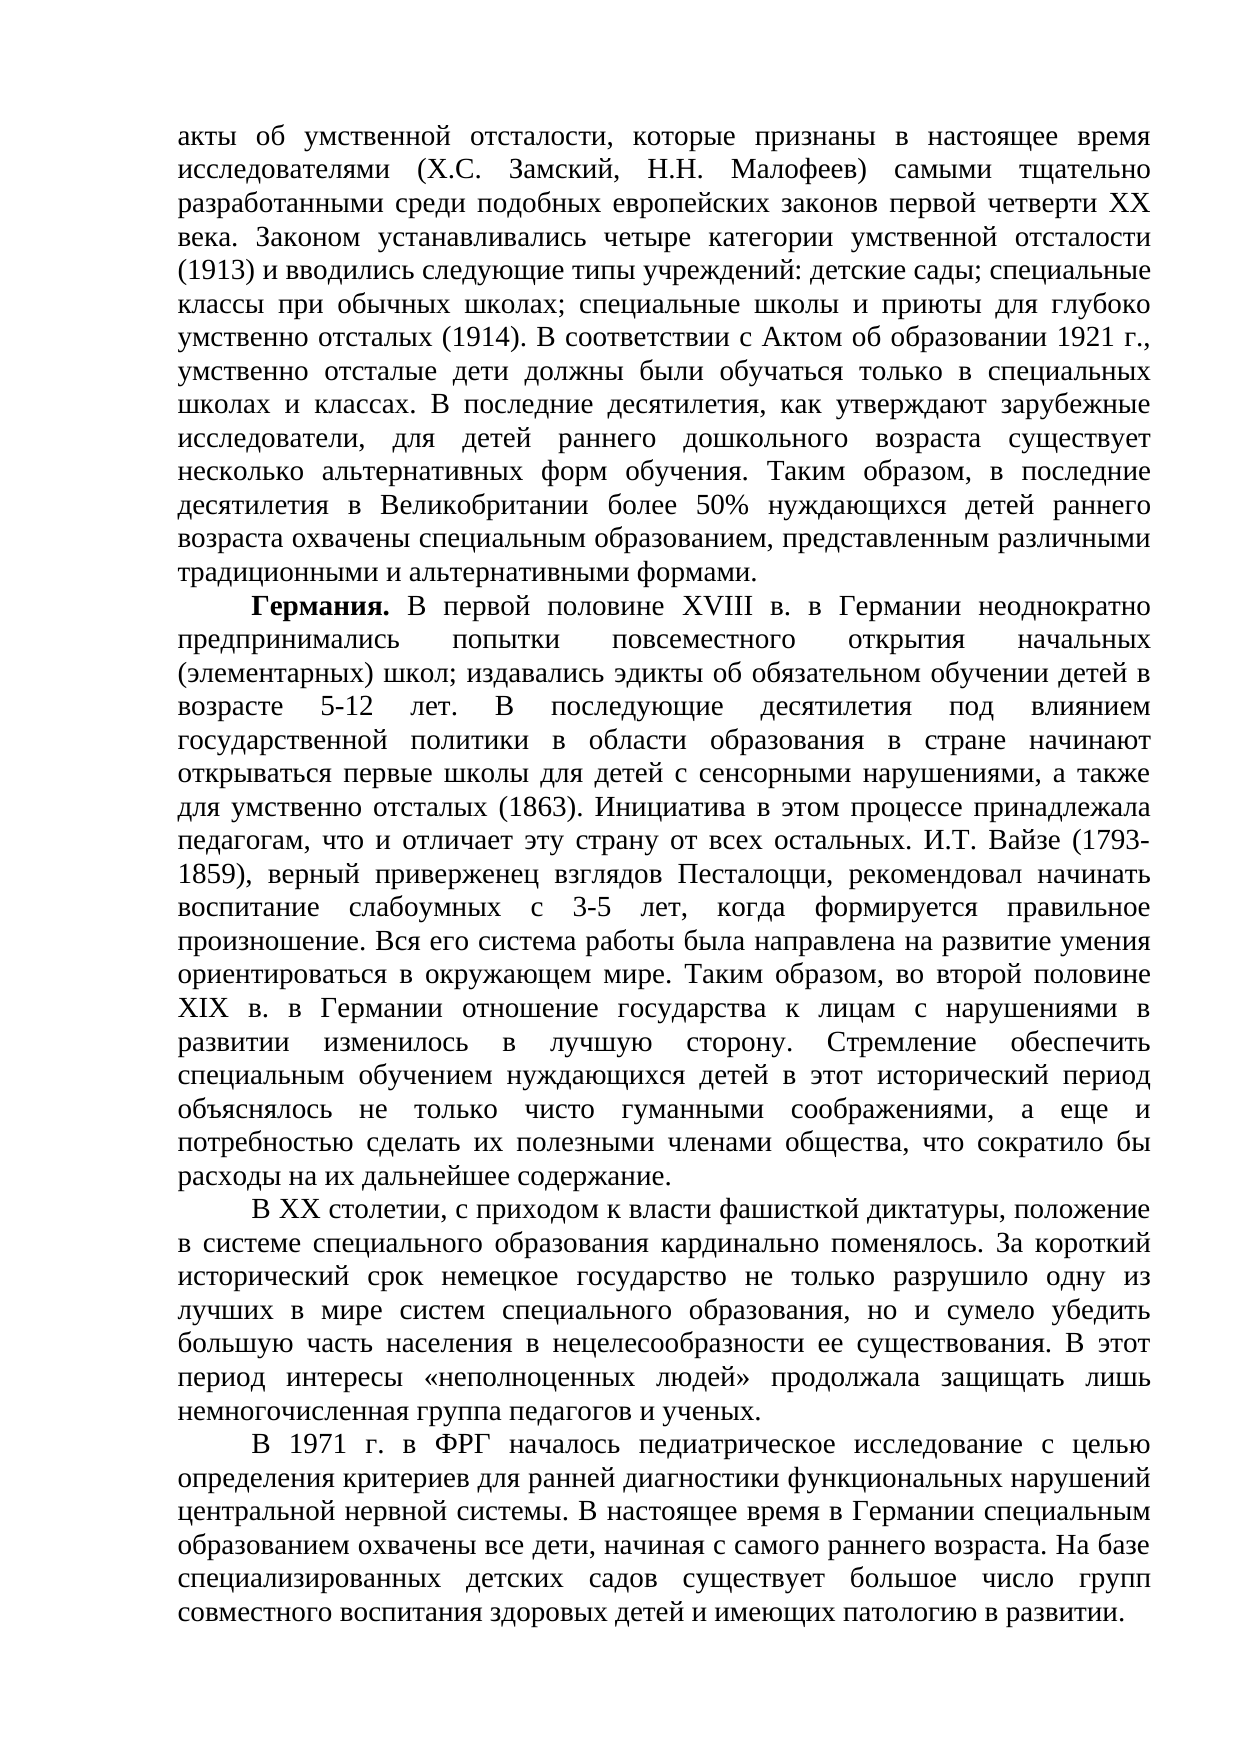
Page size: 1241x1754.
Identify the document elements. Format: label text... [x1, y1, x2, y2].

text В . в ФРГ началось педиатрическое исследование с целью определения критериев для ранней диагностики функциональных нарушений центральной нервной системы. В настоящее время в Германии специальным образованием охвачены все дети, начиная с самого раннего возраста. На базе специализированных детских садов существует большое число групп совместного воспитания здоровых детей и имеющих патологию в развитии. [177, 1426, 1152, 1627]
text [177, 118, 1152, 588]
text Германия. В первой половине XVIII в. в Германии неоднократно предпринимались попытки повсеместного открытия начальных (элементарных) школ; издавались эдикты об обязательном обучении детей в возрасте 5-12 лет. В последующие десятилетия под влиянием государственной политики в области образования в стране начинают открываться первые школы для детей с сенсорными нарушениями, а также для умственно отсталых (1863). Инициатива в этом процессе принадлежала педагогам, что и отличает эту страну от всех остальных. И.Т. Вайзе (1793-1859), верный приверженец взглядов Песталоцци, рекомендовал начинать воспитание слабоумных с 3-5 лет, когда формируется правильное произношение. Вся его система работы была направлена на развитие умения ориентироваться в окружающем мире. Таким образом, во второй половине XIX в. в Германии отношение государства к лицам с нарушениями в развитии изменилось в лучшую сторону. Стремление обеспечить специальным обучением нуждающихся детей в этот исторический период объяснялось не только чисто гуманными соображениями, а еще и потребностью сделать их полезными членами общества, что сократило бы расходы на их дальнейшее содержание. [177, 588, 1152, 1191]
text В XX столетии, с приходом к власти фашисткой диктатуры, положение в системе специального образования кардинально поменялось. За короткий исторический срок немецкое государство не только разрушило одну из лучших в мире систем специального образования, но и сумело убедить большую часть населения в нецелесообразности ее существования. В этот период интересы «неполноценных людей» продолжала защищать лишь немногочисленная группа педагогов и ученых. [177, 1191, 1152, 1426]
